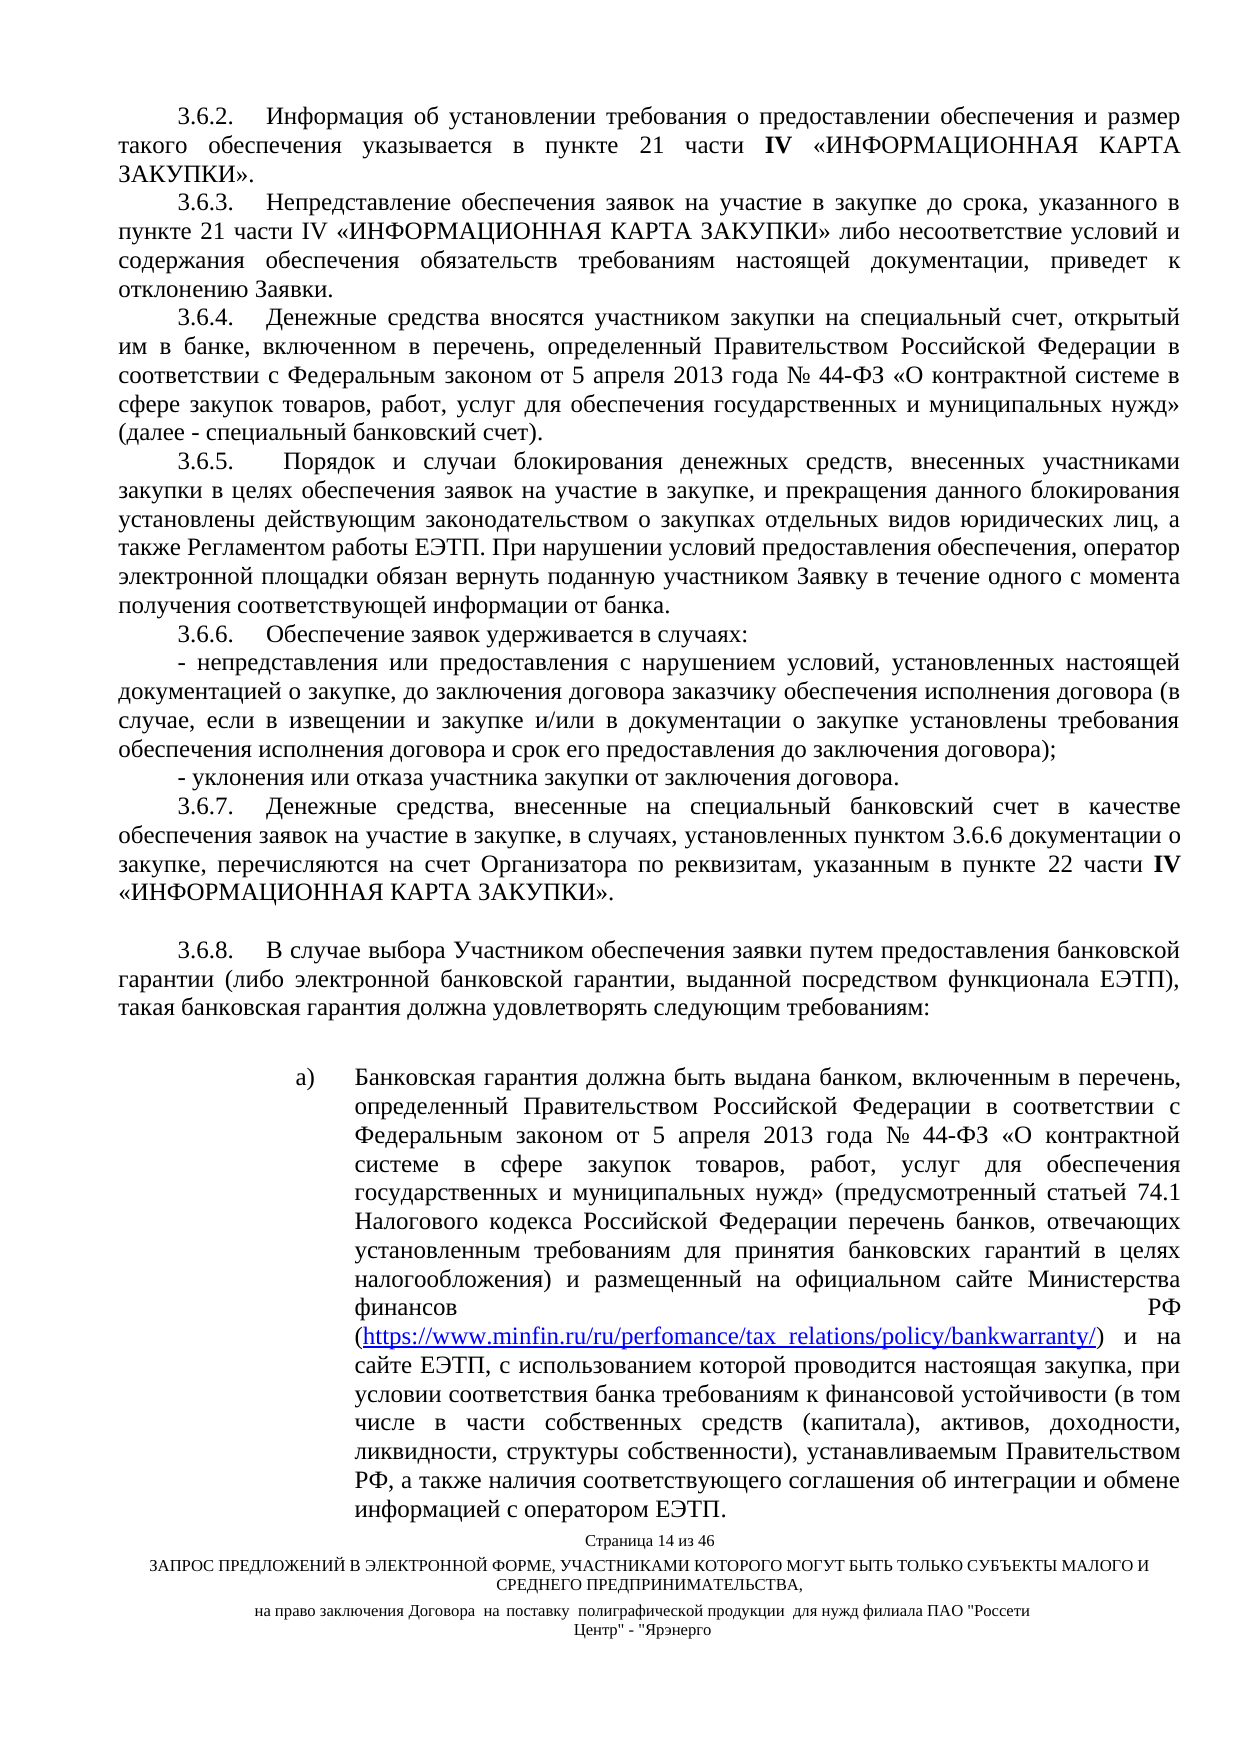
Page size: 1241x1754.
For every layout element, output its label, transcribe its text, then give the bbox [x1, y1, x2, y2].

subtitle Денежные средства, внесенные на специальный банковский счет в качестве обеспечения заявок на участие в закупке, в случаях, установленных пунктом 3.6.6 документации о закупке, перечисляются на счет Организатора по реквизитам, указанным в пункте 22 части IV «ИНФОРМАЦИОННАЯ КАРТА ЗАКУПКИ». [118, 791, 1181, 906]
subtitle В случае выбора Участником обеспечения заявки путем предоставления банковской гарантии (либо электронной банковской гарантии, выданной посредством функционала ЕЭТП), такая банковская гарантия должна удовлетворять следующим требованиям: [118, 935, 1181, 1021]
text - непредставления или предоставления с нарушением условий, установленных настоящей документацией о закупке, до заключения договора заказчику обеспечения исполнения договора (в случае, если в извещении и закупке и/или в документации о закупке установлены требования обеспечения исполнения договора и срок его предоставления до заключения договора); [118, 647, 1181, 762]
subtitle Денежные средства вносятся участником закупки на специальный счет, открытый им в банке, включенном в перечень, определенный Правительством Российской Федерации в соответствии с Федеральным законом от 5 апреля 2013 года № 44-ФЗ «О контрактной системе в сфере закупок товаров, работ, услуг для обеспечения государственных и муниципальных нужд» (далее - специальный банковский счет). [118, 302, 1181, 446]
text - уклонения или отказа участника закупки от заключения договора. [118, 762, 1181, 791]
subtitle Порядок и случаи блокирования денежных средств, внесенных участниками закупки в целях обеспечения заявок на участие в закупке, и прекращения данного блокирования установлены действующим законодательством о закупках отдельных видов юридических лиц, а также Регламентом работы ЕЭТП. При нарушении условий предоставления обеспечения, оператор электронной площадки обязан вернуть поданную участником Заявку в течение одного с момента получения соответствующей информации от банка. [118, 446, 1181, 619]
subtitle Информация об установлении требования о предоставлении обеспечения и размер такого обеспечения указывается в пункте 21 части IV «ИНФОРМАЦИОННАЯ КАРТА ЗАКУПКИ». [118, 101, 1181, 187]
subtitle Обеспечение заявок удерживается в случаях: [118, 619, 1181, 647]
subtitle Непредставление обеспечения заявок на участие в закупке до срока, указанного в пункте 21 части IV «ИНФОРМАЦИОННАЯ КАРТА ЗАКУПКИ» либо несоответствие условий и содержания обеспечения обязательств требованиям настоящей документации, приведет к отклонению Заявки. [118, 187, 1181, 302]
list Банковская гарантия должна быть выдана банком, включенным в перечень, определенный Правительством Российской Федерации в соответствии с Федеральным законом от 5 апреля 2013 года № 44-ФЗ «О контрактной системе в сфере закупок товаров, работ, услуг для обеспечения государственных и муниципальных нужд» (предусмотренный статьей 74.1 Налогового кодекса Российской Федерации перечень банков, отвечающих установленным требованиям для принятия банковских гарантий в целях налогообложения) и размещенный на официальном сайте Министерства финансов РФ (https://www.minfin.ru/ru/perfomance/tax_relations/policy/bankwarranty/) и на сайте ЕЭТП, с использованием которой проводится настоящая закупка, при условии соответствия банка требованиям к финансовой устойчивости (в том числе в части собственных средств (капитала), активов, доходности, ликвидности, структуры собственности), устанавливаемым Правительством РФ, а также наличия соответствующего соглашения об интеграции и обмене информацией с оператором ЕЭТП. [295, 1062, 1181, 1522]
